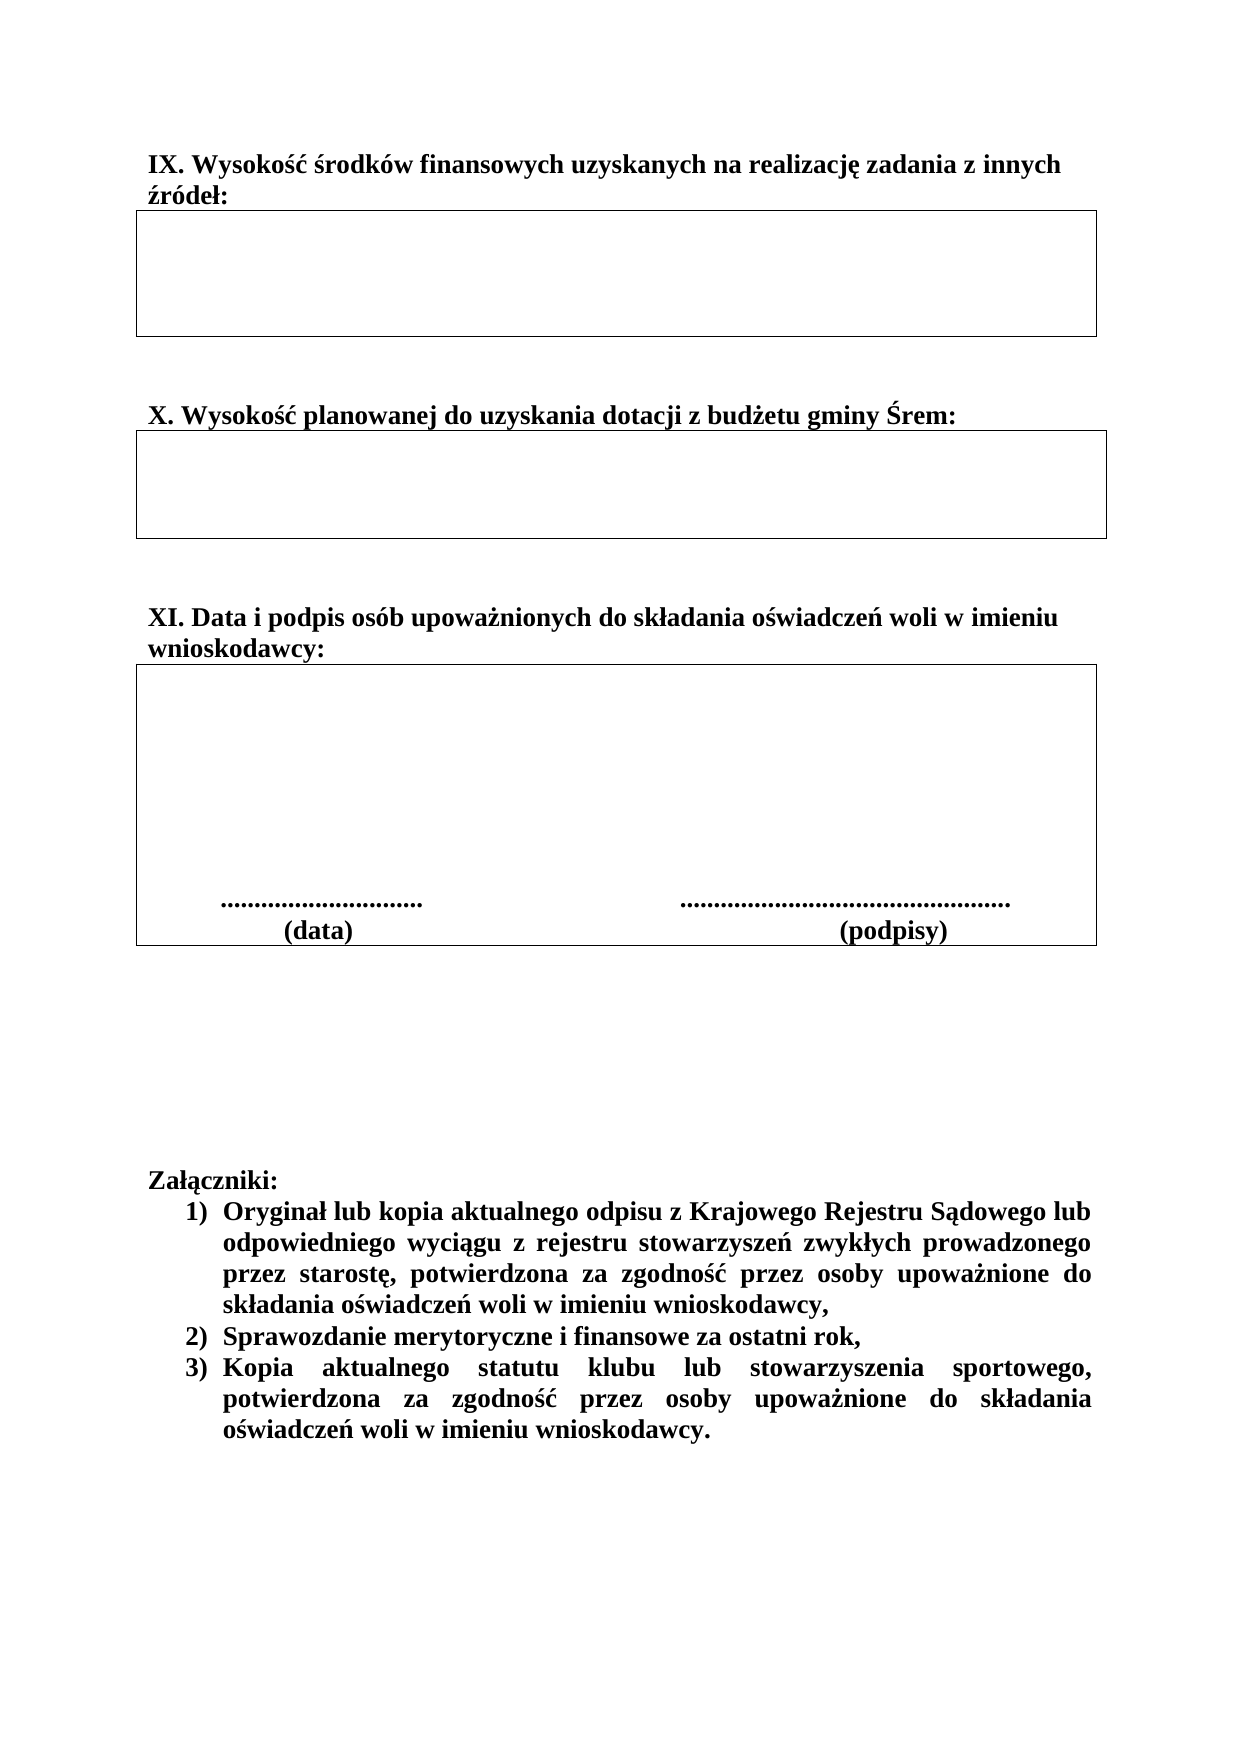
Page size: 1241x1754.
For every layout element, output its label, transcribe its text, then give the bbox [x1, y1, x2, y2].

list Oryginał lub kopia aktualnego odpisu z Krajowego Rejestru Sądowego lub odpowiedniego wyciągu z rejestru stowarzyszeń zwykłych prowadzonego przez starostę, potwierdzona za zgodność przez osoby upoważnione do składania oświadczeń woli w imieniu wnioskodawcy, [185, 1195, 1092, 1320]
list Sprawozdanie merytoryczne i finansowe za ostatni rok, [185, 1320, 1092, 1351]
text XI. Data i podpis osób upoważnionych do składania oświadczeń woli w imieniu wnioskodawcy: [148, 601, 1092, 663]
table_header .............................. ................................................. (data) (podpisy) [137, 665, 1096, 945]
table_header [137, 211, 1096, 336]
text IX. Wysokość środków finansowych uzyskanych na realizację zadania z innych źródeł: [148, 148, 1092, 210]
text X. Wysokość planowanej do uzyskania dotacji z budżetu gminy Śrem: [148, 399, 1092, 430]
text Załączniki: [148, 1164, 1092, 1195]
table_header [137, 431, 1106, 538]
list Kopia aktualnego statutu klubu lub stowarzyszenia sportowego, potwierdzona za zgodność przez osoby upoważnione do składania oświadczeń woli w imieniu wnioskodawcy. [185, 1351, 1092, 1444]
